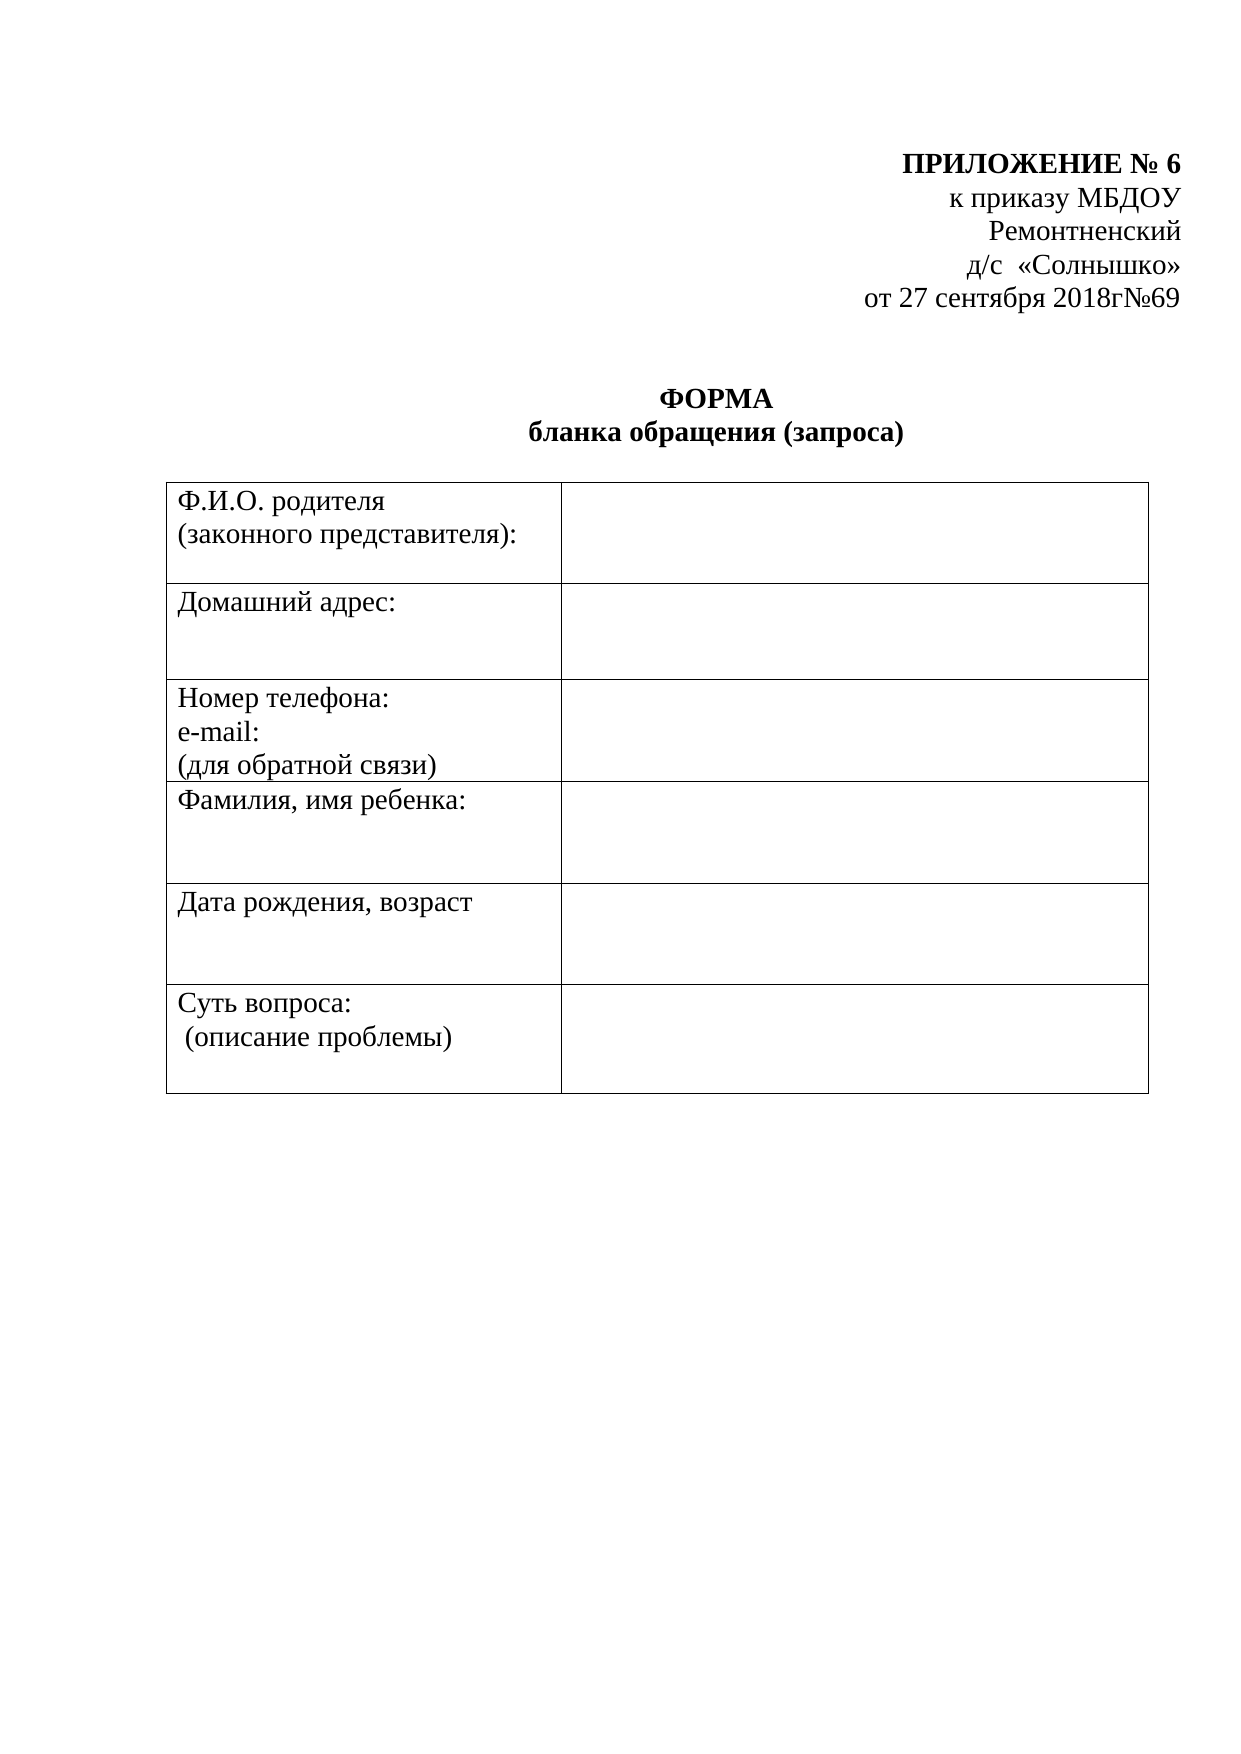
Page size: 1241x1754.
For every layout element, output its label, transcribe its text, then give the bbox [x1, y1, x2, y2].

text ПРИЛОЖЕНИЕ № 6 [472, 118, 1181, 180]
table_cell [562, 680, 1148, 781]
table_cell [562, 584, 1148, 679]
table_cell [562, 985, 1148, 1093]
table_header Ф.И.О. родителя (законного представителя): [167, 483, 561, 583]
table_cell Домашний адрес: [167, 584, 561, 679]
text д/с «Солнышко» [177, 247, 1181, 280]
text от 27 сентября 2018г№69 [177, 280, 1181, 314]
table_cell Фамилия, имя ребенка: [167, 782, 561, 883]
table_cell Дата рождения, возраст [167, 884, 561, 984]
table_cell Номер телефона: e-mail: (для обратной связи) [167, 680, 561, 781]
table_cell Суть вопроса: (описание проблемы) [167, 985, 561, 1093]
table_cell [562, 782, 1148, 883]
text бланка обращения (запроса) [177, 414, 1181, 448]
text к приказу МБДОУ [177, 180, 1181, 213]
table_cell [562, 884, 1148, 984]
text ФОРМА [177, 381, 1181, 414]
text Ремонтненский [177, 213, 1181, 247]
table_header [562, 483, 1148, 583]
